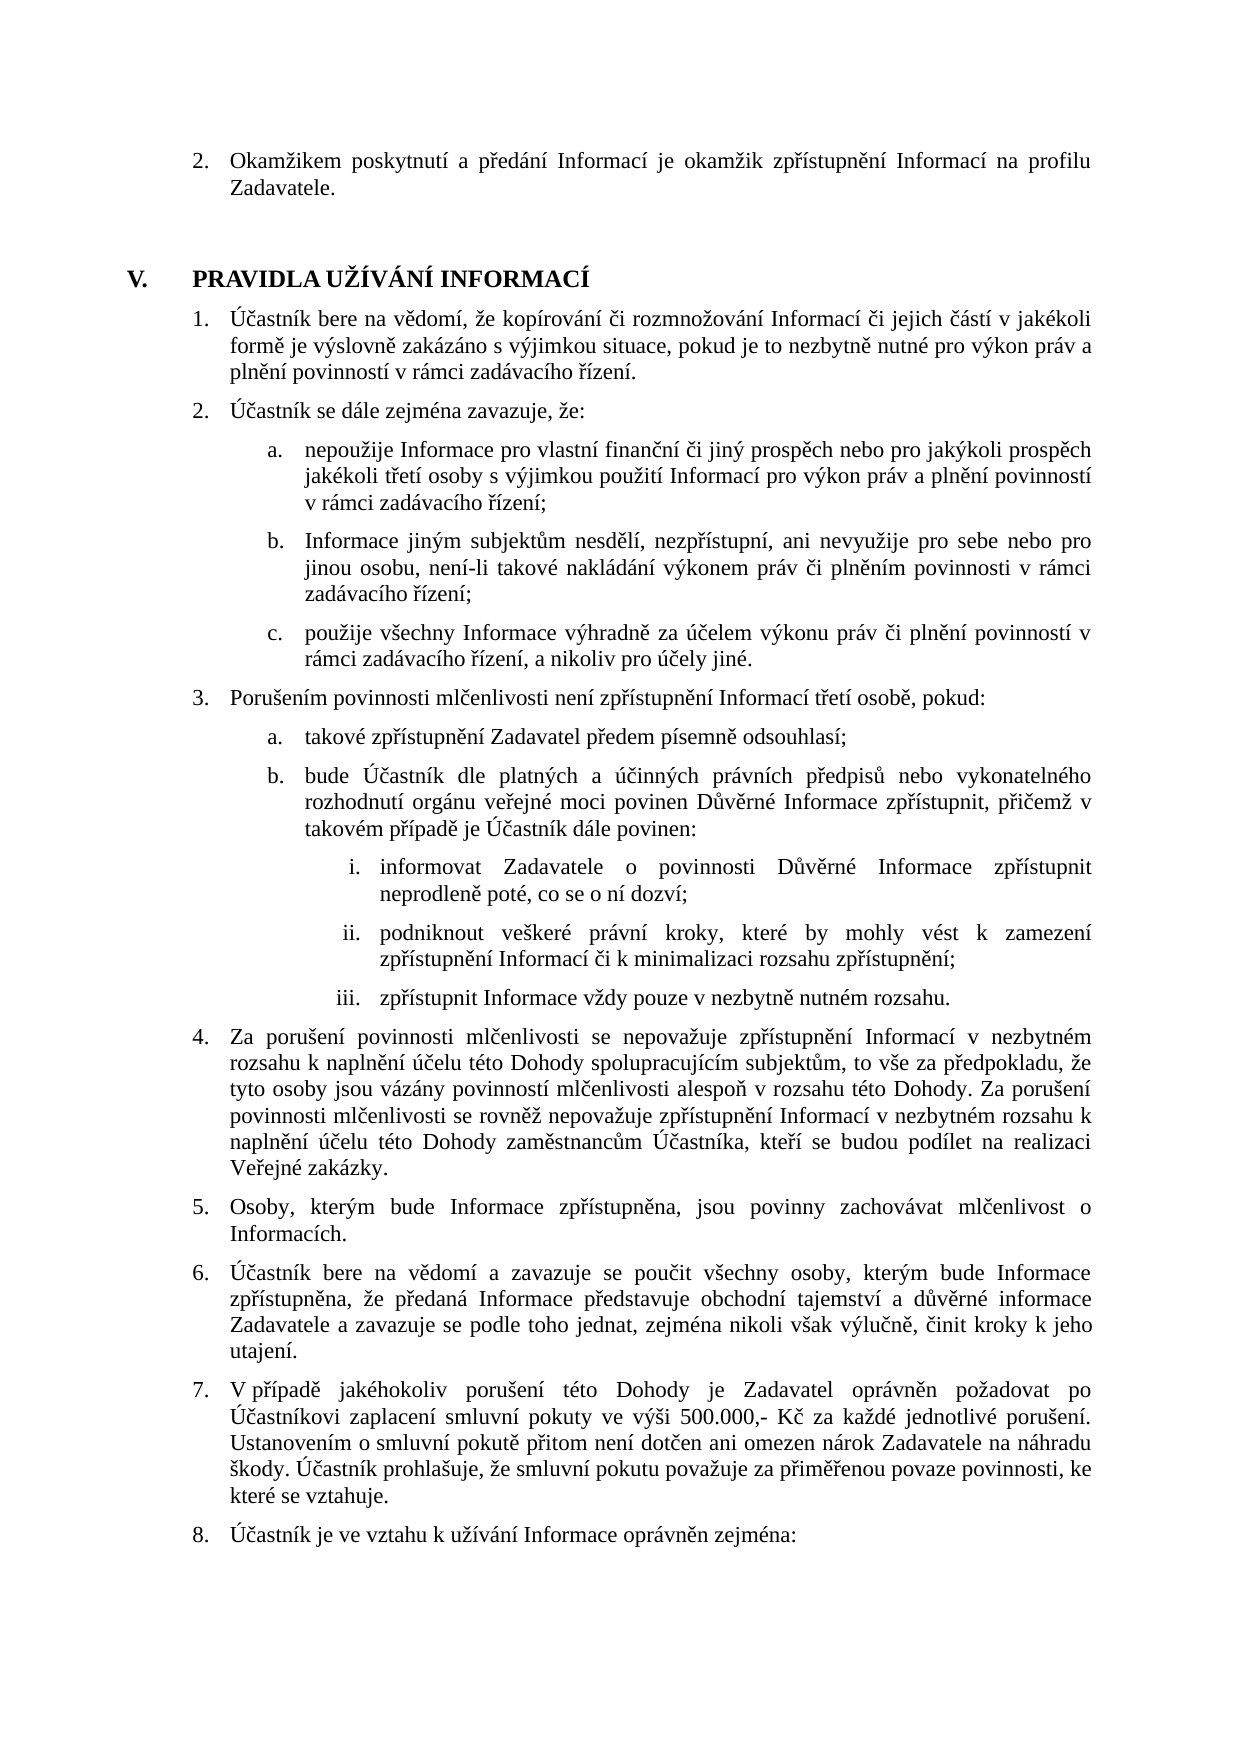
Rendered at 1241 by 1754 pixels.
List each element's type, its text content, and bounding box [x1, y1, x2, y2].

list informovat Zadavatele o povinnosti Důvěrné Informace zpřístupnit neprodleně poté, co se o ní dozví; [361, 853, 1093, 906]
list Účastník se dále zejména zavazuje, že: [192, 397, 1093, 423]
subtitle Pravidla užívání Informací [148, 264, 1093, 293]
list nepoužije Informace pro vlastní finanční či jiný prospěch nebo pro jakýkoli prospěch jakékoli třetí osoby s výjimkou použití Informací pro výkon práv a plnění povinností v rámci zadávacího řízení; [267, 436, 1093, 515]
list bude Účastník dle platných a účinných právních předpisů nebo vykonatelného rozhodnutí orgánu veřejné moci povinen Důvěrné Informace zpřístupnit, přičemž v takovém případě je Účastník dále povinen: [267, 762, 1093, 841]
list V případě jakéhokoliv porušení této Dohody je Zadavatel oprávněn požadovat po Účastníkovi zaplacení smluvní pokuty ve výši 500.000,- Kč za každé jednotlivé porušení. Ustanovením o smluvní pokutě přitom není dotčen ani omezen nárok Zadavatele na náhradu škody. Účastník prohlašuje, že smluvní pokutu považuje za přiměřenou povaze povinnosti, ke které se vztahuje. [192, 1376, 1093, 1508]
list použije všechny Informace výhradně za účelem výkonu práv či plnění povinností v rámci zadávacího řízení, a nikoliv pro účely jiné. [267, 619, 1093, 672]
list Účastník bere na vědomí a zavazuje se poučit všechny osoby, kterým bude Informace zpřístupněna, že předaná Informace představuje obchodní tajemství a důvěrné informace Zadavatele a zavazuje se podle toho jednat, zejména nikoli však výlučně, činit kroky k jeho utajení. [192, 1258, 1093, 1364]
list Osoby, kterým bude Informace zpřístupněna, jsou povinny zachovávat mlčenlivost o Informacích. [192, 1193, 1093, 1246]
list Informace jiným subjektům nesdělí, nezpřístupní, ani nevyužije pro sebe nebo pro jinou osobu, není-li takové nakládání výkonem práv či plněním povinnosti v rámci zadávacího řízení; [267, 527, 1093, 606]
list Za porušení povinnosti mlčenlivosti se nepovažuje zpřístupnění Informací v nezbytném rozsahu k naplnění účelu této Dohody spolupracujícím subjektům, to vše za předpokladu, že tyto osoby jsou vázány povinností mlčenlivosti alespoň v rozsahu této Dohody. Za porušení povinnosti mlčenlivosti se rovněž nepovažuje zpřístupnění Informací v nezbytném rozsahu k naplnění účelu této Dohody zaměstnancům Účastníka, kteří se budou podílet na realizaci Veřejné zakázky. [192, 1023, 1093, 1181]
list Účastník bere na vědomí, že kopírování či rozmnožování Informací či jejich částí v jakékoli formě je výslovně zakázáno s výjimkou situace, pokud je to nezbytně nutné pro výkon práv a plnění povinností v rámci zadávacího řízení. [192, 305, 1093, 384]
list Účastník je ve vztahu k užívání Informace oprávněn zejména: [192, 1521, 1093, 1547]
list podniknout veškeré právní kroky, které by mohly vést k zamezení zpřístupnění Informací či k minimalizaci rozsahu zpřístupnění; [361, 919, 1093, 971]
list Porušením povinnosti mlčenlivosti není zpřístupnění Informací třetí osobě, pokud: [192, 684, 1093, 711]
list zpřístupnit Informace vždy pouze v nezbytně nutném rozsahu. [361, 984, 1093, 1010]
list Okamžikem poskytnutí a předání Informací je okamžik zpřístupnění Informací na profilu Zadavatele. [192, 148, 1093, 200]
list takové zpřístupnění Zadavatel předem písemně odsouhlasí; [267, 723, 1093, 749]
